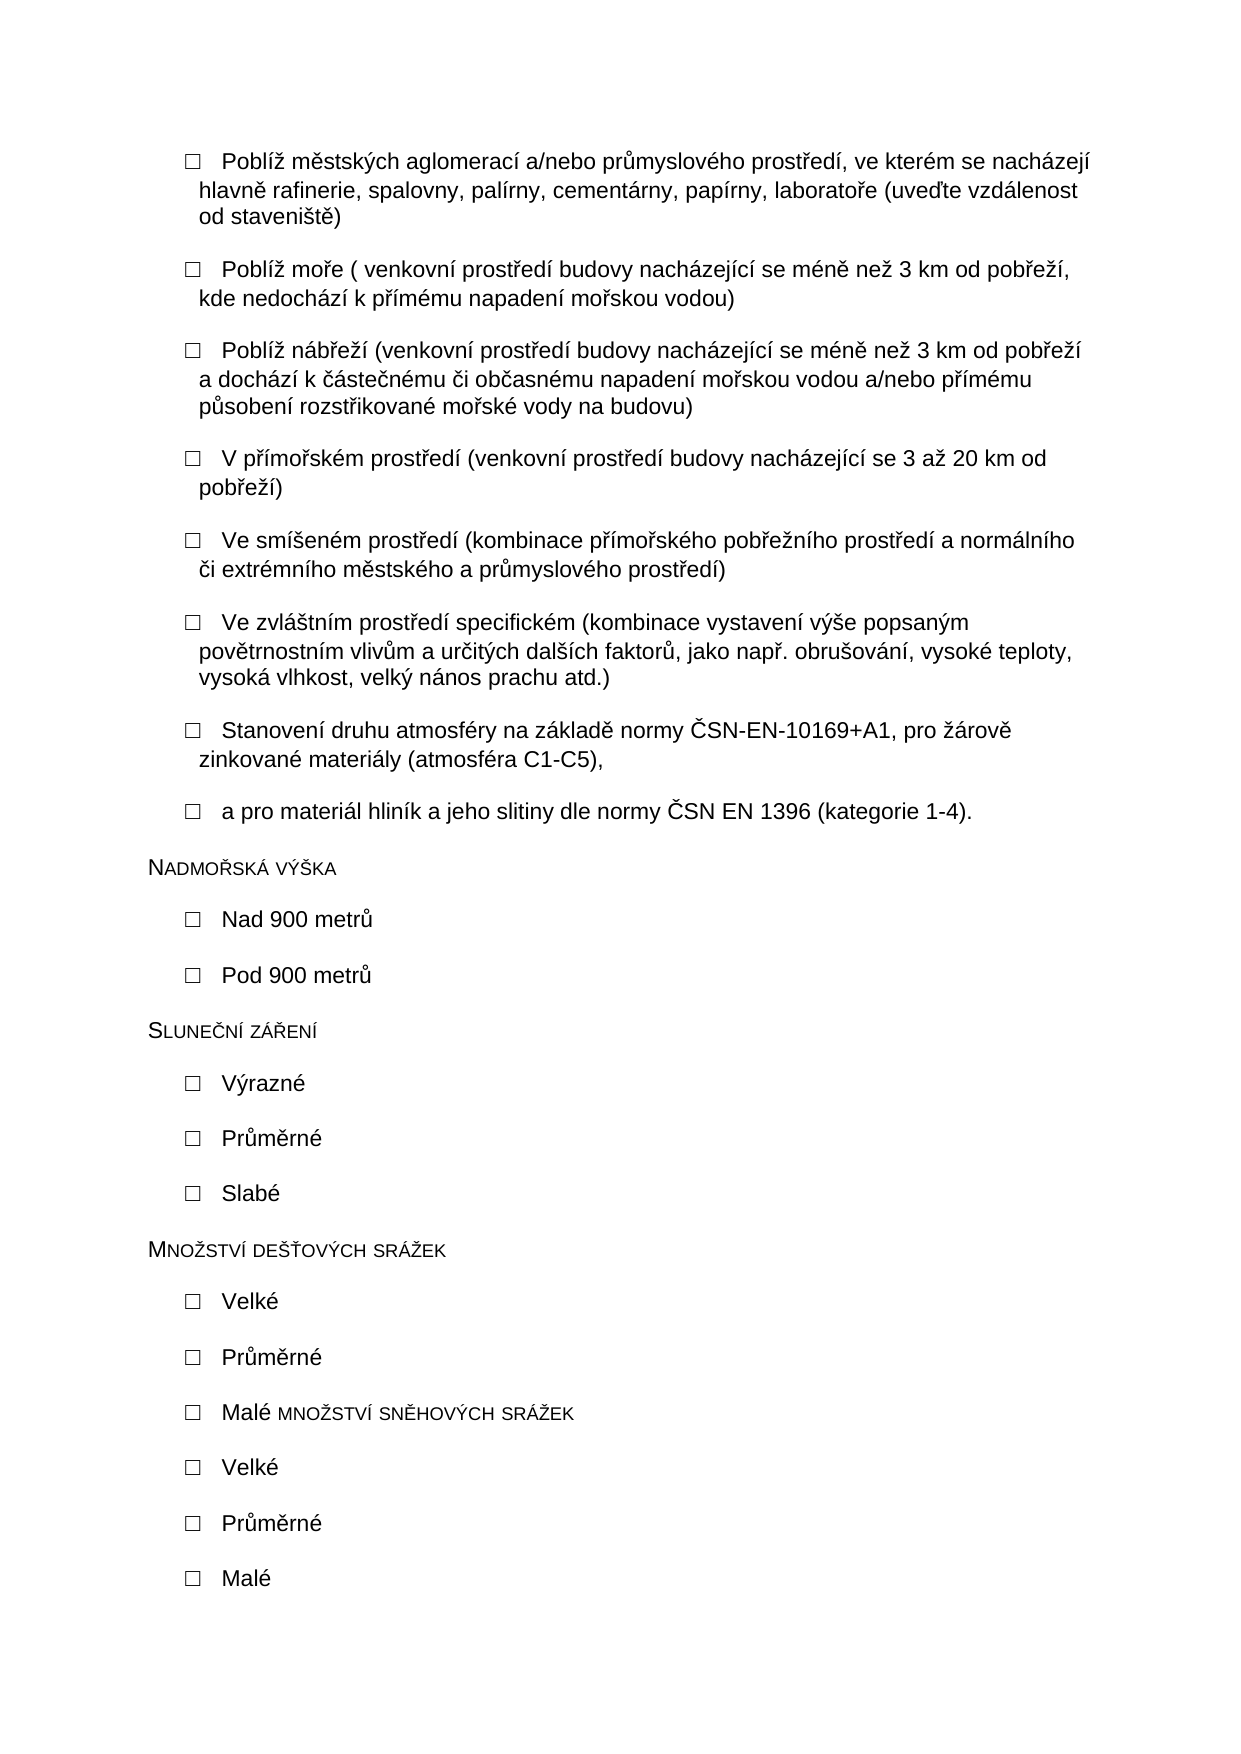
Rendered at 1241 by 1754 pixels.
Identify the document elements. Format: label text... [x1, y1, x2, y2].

list Ve zvláštním prostředí specifickém (kombinace vystavení výše popsaným povětrnostním vlivům a určitých dalších faktorů, jako např. obrušování, vysoké teploty, vysoká vlhkost, velký nános prachu atd.) [185, 609, 1093, 690]
list Velké [185, 1288, 1093, 1317]
list Ve smíšeném prostředí (kombinace přímořského pobřežního prostředí a normálního či extrémního městského a průmyslového prostředí) [185, 527, 1093, 582]
list Pod 900 metrů [185, 962, 1093, 991]
text Sluneční záření [148, 1017, 1093, 1043]
list Průměrné [185, 1344, 1093, 1373]
list Malé množství sněhových srážek [148, 1399, 1093, 1428]
list Poblíž moře ( venkovní prostředí budovy nacházející se méně než 3 km od pobřeží, kde nedochází k přímému napadení mořskou vodou) [185, 256, 1093, 311]
text Nadmořská výška [148, 854, 1093, 880]
list Výrazné [185, 1070, 1093, 1099]
list Stanovení druhu atmosféry na základě normy ČSN-EN-10169+A1, pro žárově zinkované materiály (atmosféra C1-C5), [185, 717, 1093, 772]
list Průměrné [185, 1125, 1093, 1154]
list Malé [185, 1565, 1093, 1594]
list Nad 900 metrů [185, 906, 1093, 935]
list Průměrné [185, 1509, 1093, 1538]
list Poblíž městských aglomerací a/nebo průmyslového prostředí, ve kterém se nacházejí hlavně rafinerie, spalovny, palírny, cementárny, papírny, laboratoře (uveďte vzdálenost od staveniště) [185, 148, 1093, 229]
list Poblíž nábřeží (venkovní prostředí budovy nacházející se méně než 3 km od pobřeží a dochází k částečnému či občasnému napadení mořskou vodou a/nebo přímému působení rozstřikované mořské vody na budovu) [185, 337, 1093, 419]
list Velké [185, 1454, 1093, 1483]
list Slabé [185, 1180, 1093, 1209]
text Množství dešťových srážek [148, 1236, 1093, 1262]
list a pro materiál hliník a jeho slitiny dle normy ČSN EN 1396 (kategorie 1-4). [185, 798, 1093, 827]
list V přímořském prostředí (venkovní prostředí budovy nacházející se 3 až 20 km od pobřeží) [185, 445, 1093, 501]
